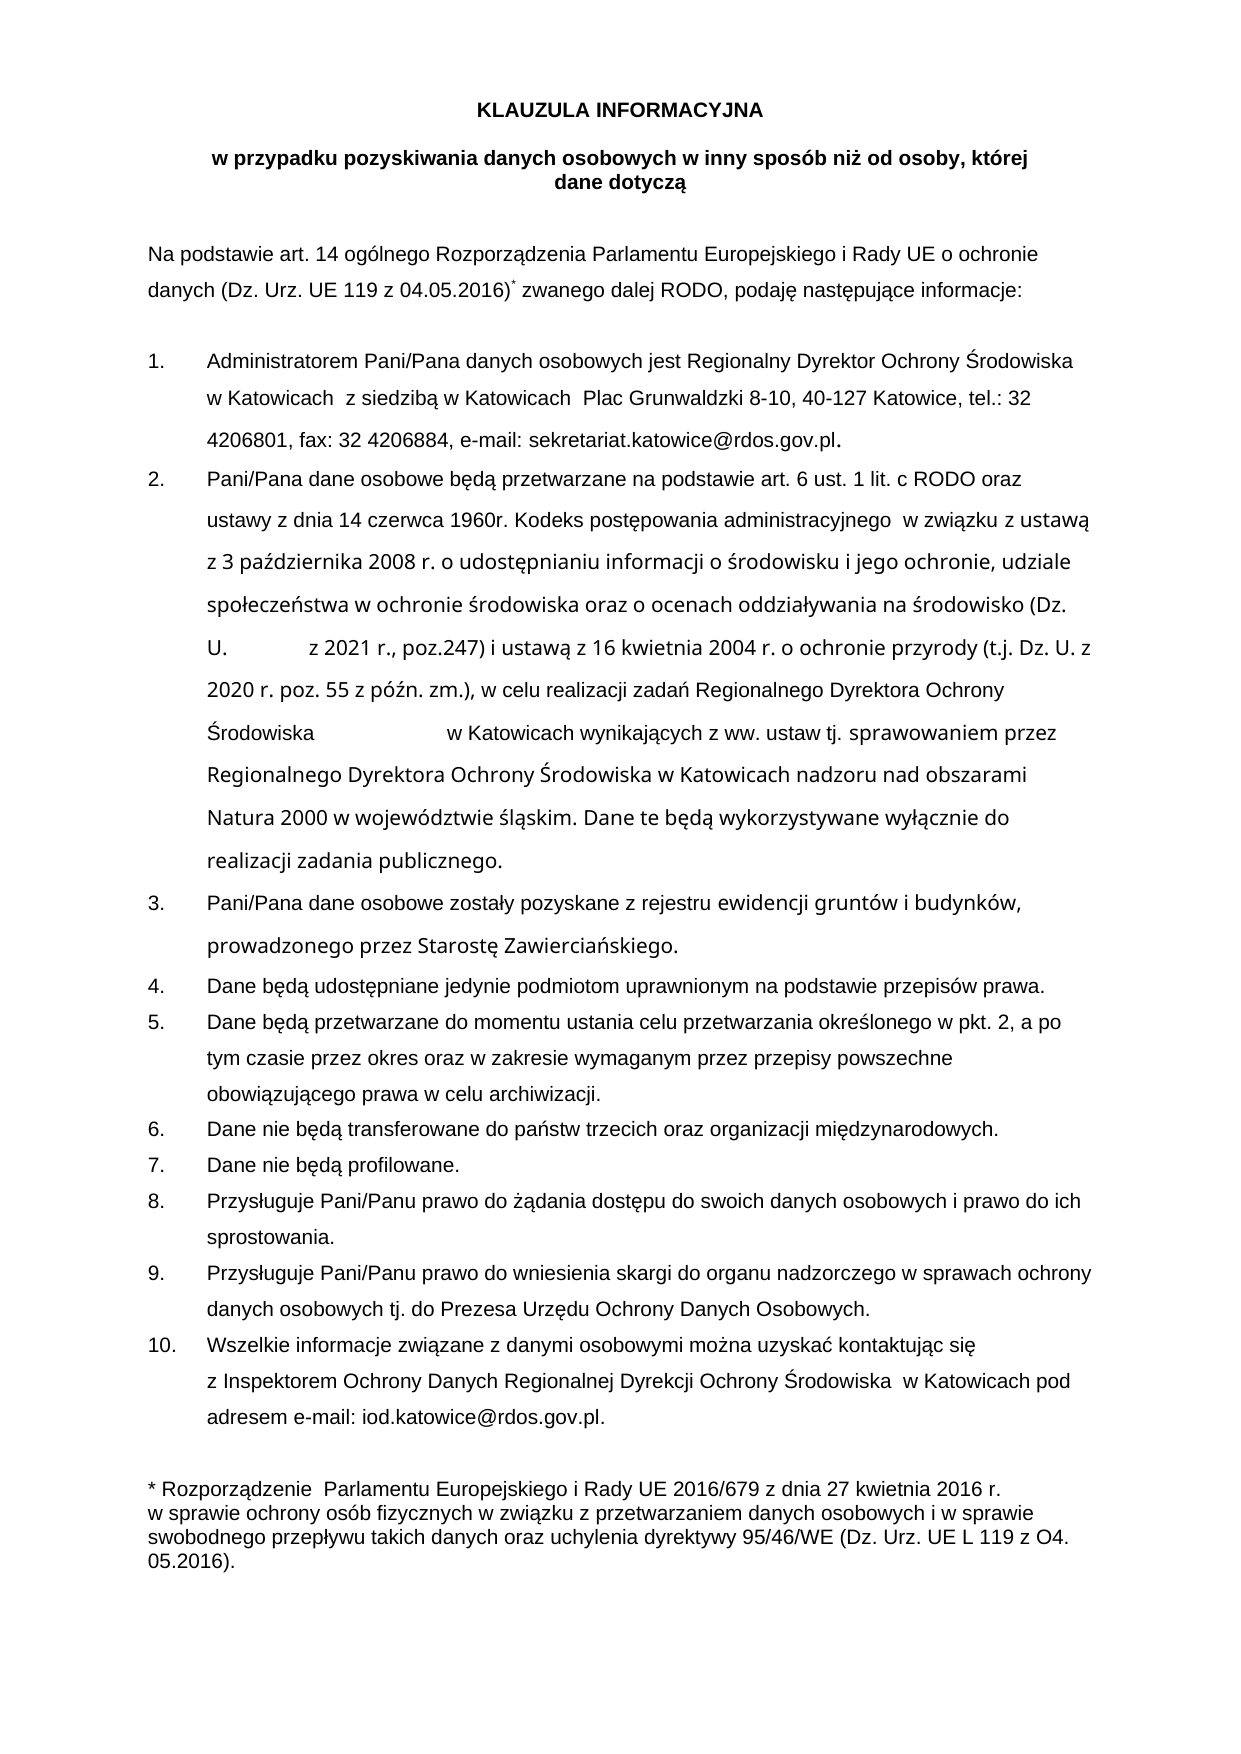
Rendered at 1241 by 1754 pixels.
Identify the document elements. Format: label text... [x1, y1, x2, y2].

list Dane będą udostępniane jedynie podmiotom uprawnionym na podstawie przepisów prawa. [148, 973, 1093, 997]
text dane dotyczą [148, 170, 1093, 194]
list Dane nie będą transferowane do państw trzecich oraz organizacji międzynarodowych. [148, 1117, 1093, 1141]
list Administratorem Pani/Pana danych osobowych jest Regionalny Dyrektor Ochrony Środowiska w Katowicach z siedzibą w Katowicach Plac Grunwaldzki 8-10, 40-127 Katowice, tel.: 32 4206801, fax: 32 4206884, e-mail: sekretariat.katowice@rdos.gov.pl. [148, 349, 1093, 452]
list Pani/Pana dane osobowe będą przetwarzane na podstawie art. 6 ust. 1 lit. c RODO oraz ustawy z dnia 14 czerwca 1960r. Kodeks postępowania administracyjnego w związku z ustawą z 3 października 2008 r. o udostępnianiu informacji o środowisku i jego ochronie, udziale społeczeństwa w ochronie środowiska oraz o ocenach oddziaływania na środowisko (Dz. U. z 2021 r., poz.247) i ustawą z 16 kwietnia 2004 r. o ochronie przyrody (t.j. Dz. U. z 2020 r. poz. 55 z późn. zm.), w celu realizacji zadań Regionalnego Dyrektora Ochrony Środowiska w Katowicach wynikających z ww. ustaw tj. sprawowaniem przez Regionalnego Dyrektora Ochrony Środowiska w Katowicach nadzoru nad obszarami Natura 2000 w województwie śląskim. Dane te będą wykorzystywane wyłącznie do realizacji zadania publicznego. [148, 467, 1093, 874]
list Wszelkie informacje związane z danymi osobowymi można uzyskać kontaktując się z Inspektorem Ochrony Danych Regionalnej Dyrekcji Ochrony Środowiska w Katowicach pod adresem e-mail: iod.katowice@rdos.gov.pl. [148, 1333, 1093, 1429]
text Na podstawie art. 14 ogólnego Rozporządzenia Parlamentu Europejskiego i Rady UE o ochronie danych (Dz. Urz. UE 119 z 04.05.2016)* zwanego dalej RODO, podaję następujące informacje: [148, 242, 1093, 301]
text * Rozporządzenie Parlamentu Europejskiego i Rady UE 2016/679 z dnia 27 kwietnia 2016 r. w sprawie ochrony osób ﬁzycznych w związku z przetwarzaniem danych osobowych i w sprawie swobodnego przepływu takich danych oraz uchylenia dyrektywy 95/46/WE (Dz. Urz. UE L 119 z O4. 05.2016). [148, 1477, 1093, 1572]
list Dane będą przetwarzane do momentu ustania celu przetwarzania określonego w pkt. 2, a po tym czasie przez okres oraz w zakresie wymaganym przez przepisy powszechne obowiązującego prawa w celu archiwizacji. [148, 1009, 1093, 1105]
list Dane nie będą profilowane. [148, 1153, 1093, 1177]
list Przysługuje Pani/Panu prawo do wniesienia skargi do organu nadzorczego w sprawach ochrony danych osobowych tj. do Prezesa Urzędu Ochrony Danych Osobowych. [148, 1261, 1093, 1321]
list Pani/Pana dane osobowe zostały pozyskane z rejestru ewidencji gruntów i budynków, prowadzonego przez Starostę Zawierciańskiego. [148, 888, 1093, 959]
list Przysługuje Pani/Panu prawo do żądania dostępu do swoich danych osobowych i prawo do ich sprostowania. [148, 1189, 1093, 1249]
text w przypadku pozyskiwania danych osobowych w inny sposób niż od osoby, której [148, 146, 1093, 170]
text KLAUZULA INFORMACYJNA [148, 98, 1093, 122]
